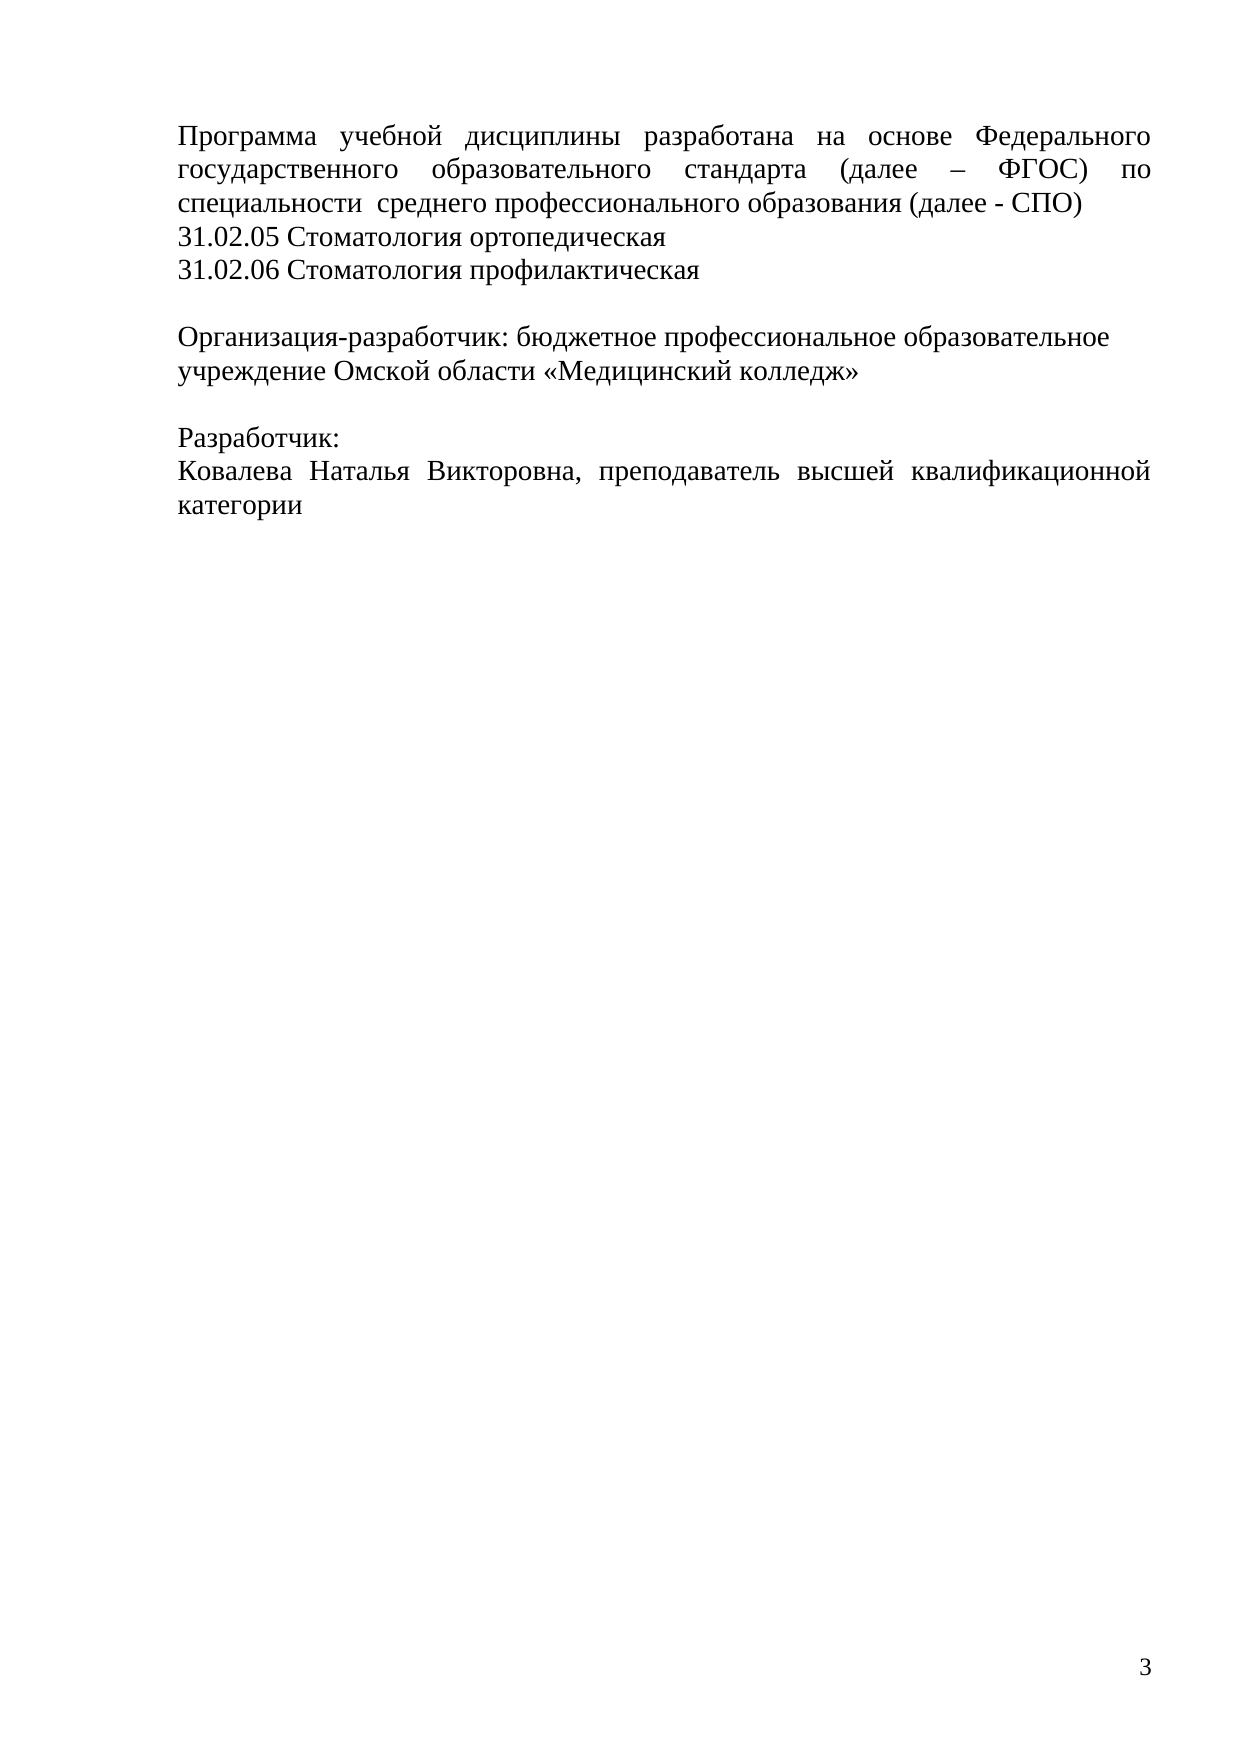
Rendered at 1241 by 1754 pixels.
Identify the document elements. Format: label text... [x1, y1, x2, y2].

text Программа учебной дисциплины разработана на основе Федерального государственного образовательного стандарта (далее – ФГОС) по специальности среднего профессионального образования (далее - СПО) [177, 118, 1152, 219]
text Разработчик: [177, 420, 1152, 453]
text 31.02.06 Стоматология профилактическая [177, 252, 1152, 286]
text Организация-разработчик: бюджетное профессиональное образовательное учреждение Омской области «Медицинский колледж» [177, 319, 1152, 386]
text Ковалева Наталья Викторовна, преподаватель высшей квалификационной категории [177, 453, 1152, 521]
text 31.02.05 Стоматология ортопедическая [177, 219, 1152, 252]
